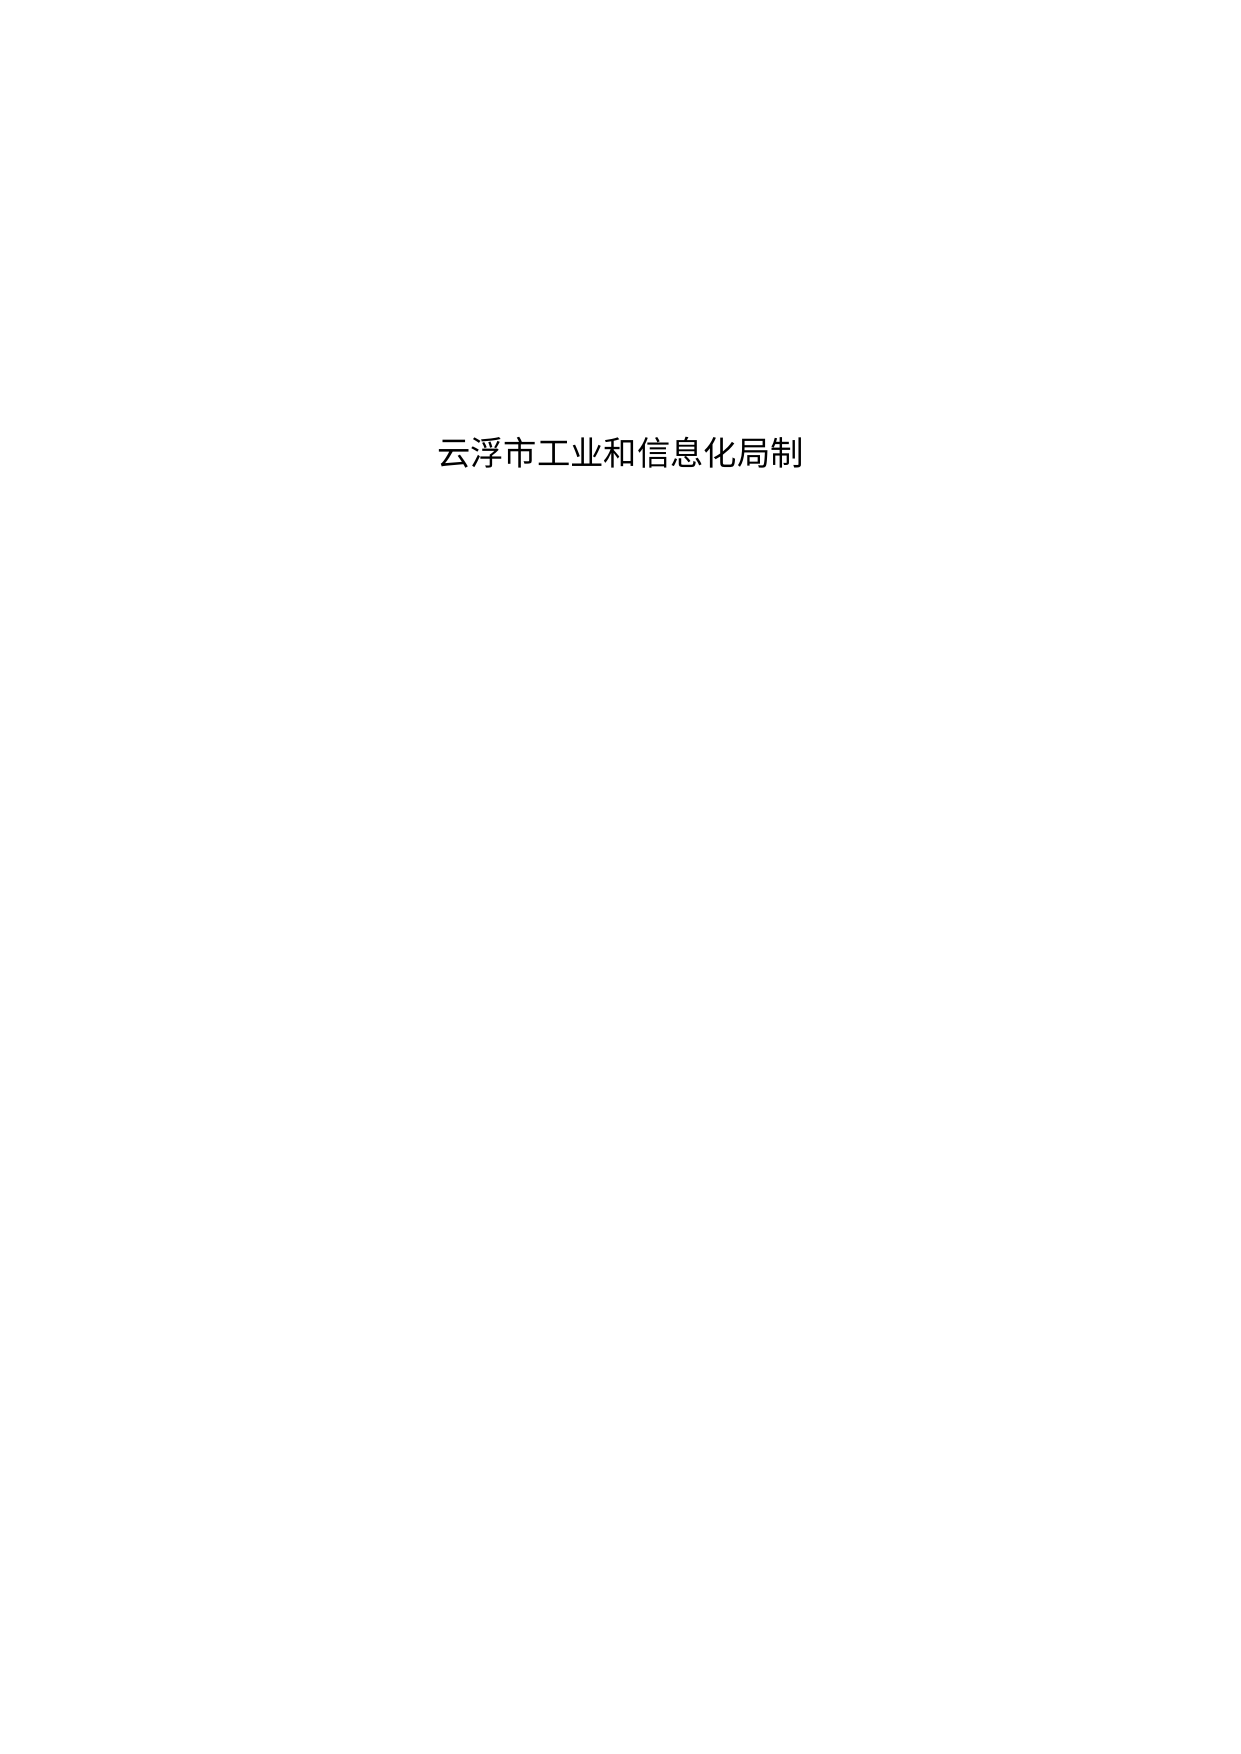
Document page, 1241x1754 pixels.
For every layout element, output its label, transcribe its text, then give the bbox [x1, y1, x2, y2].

text 云浮市工业和信息化局制 [187, 418, 1053, 483]
